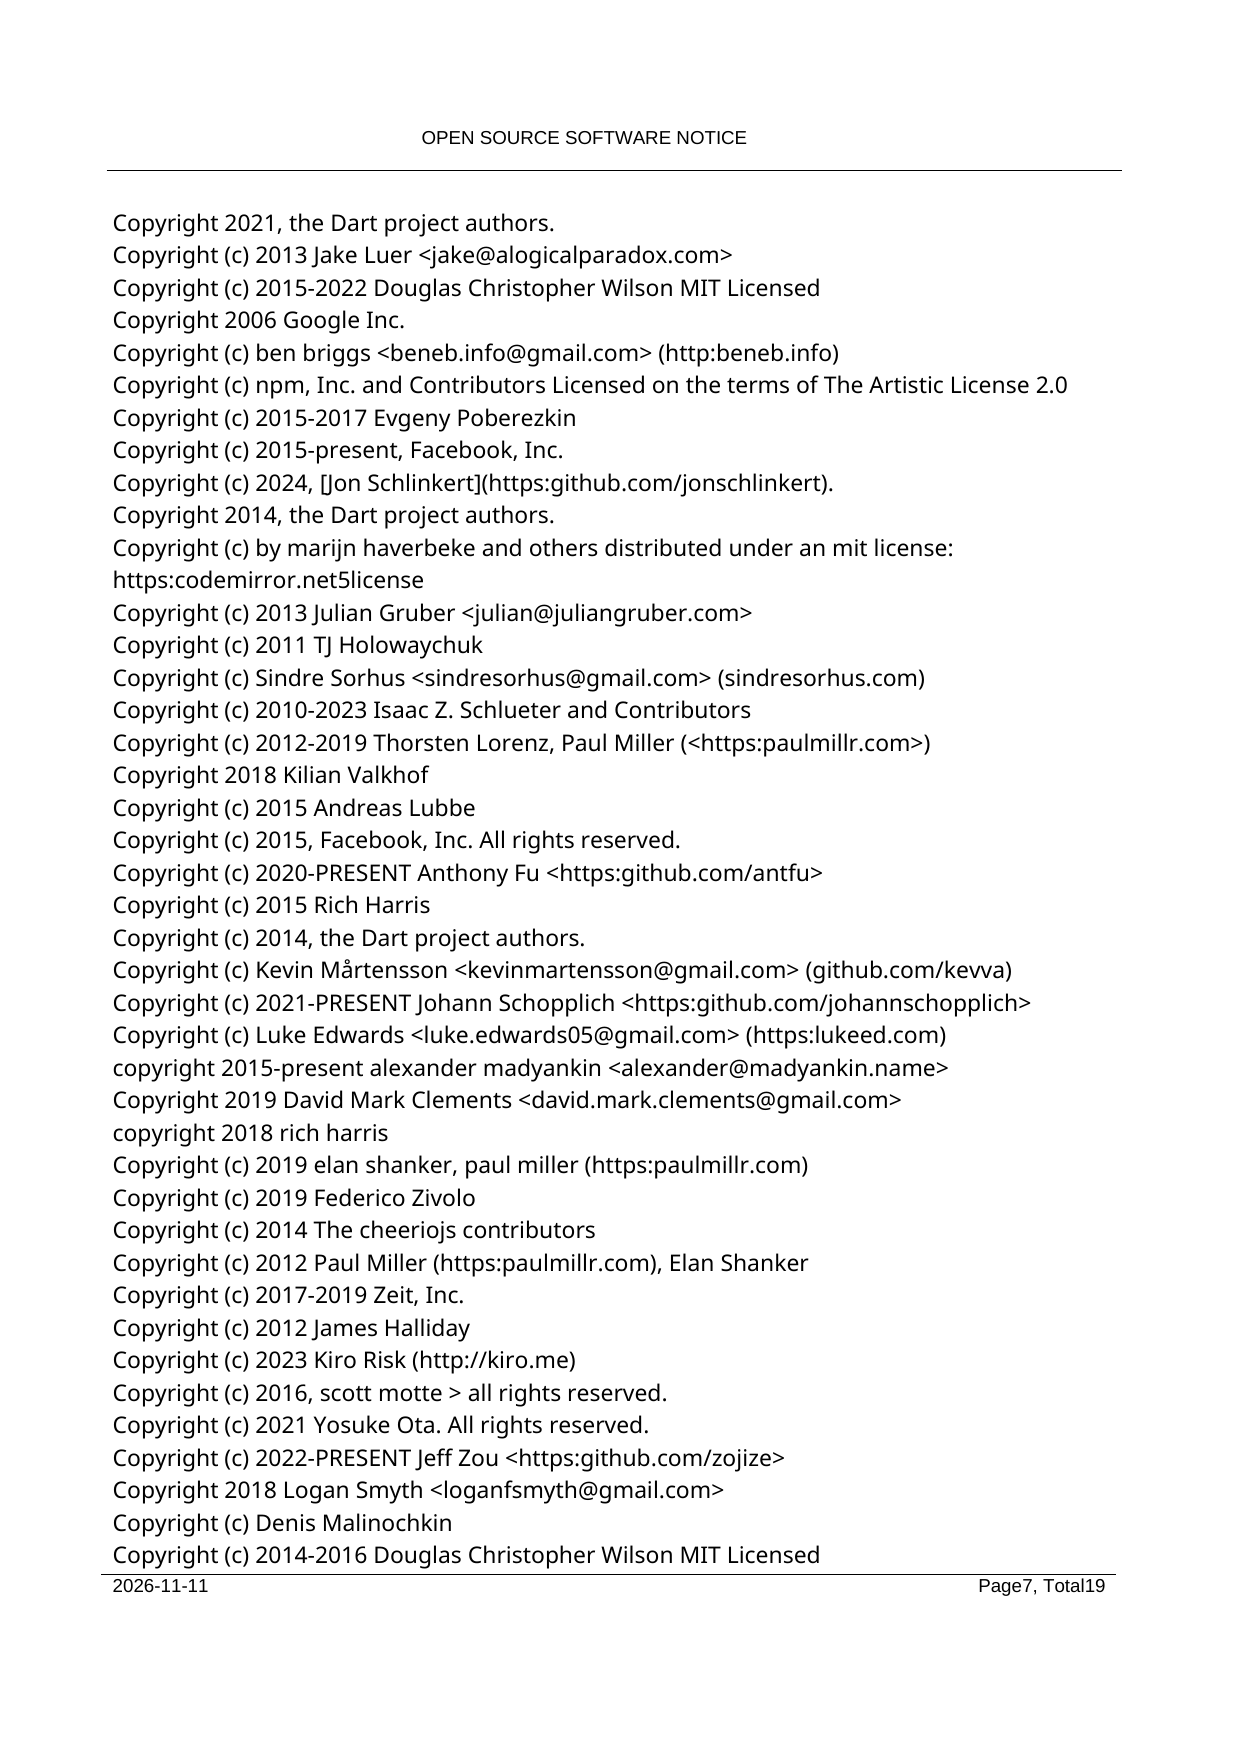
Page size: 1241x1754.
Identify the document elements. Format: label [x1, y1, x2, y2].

text [112, 206, 1128, 1571]
